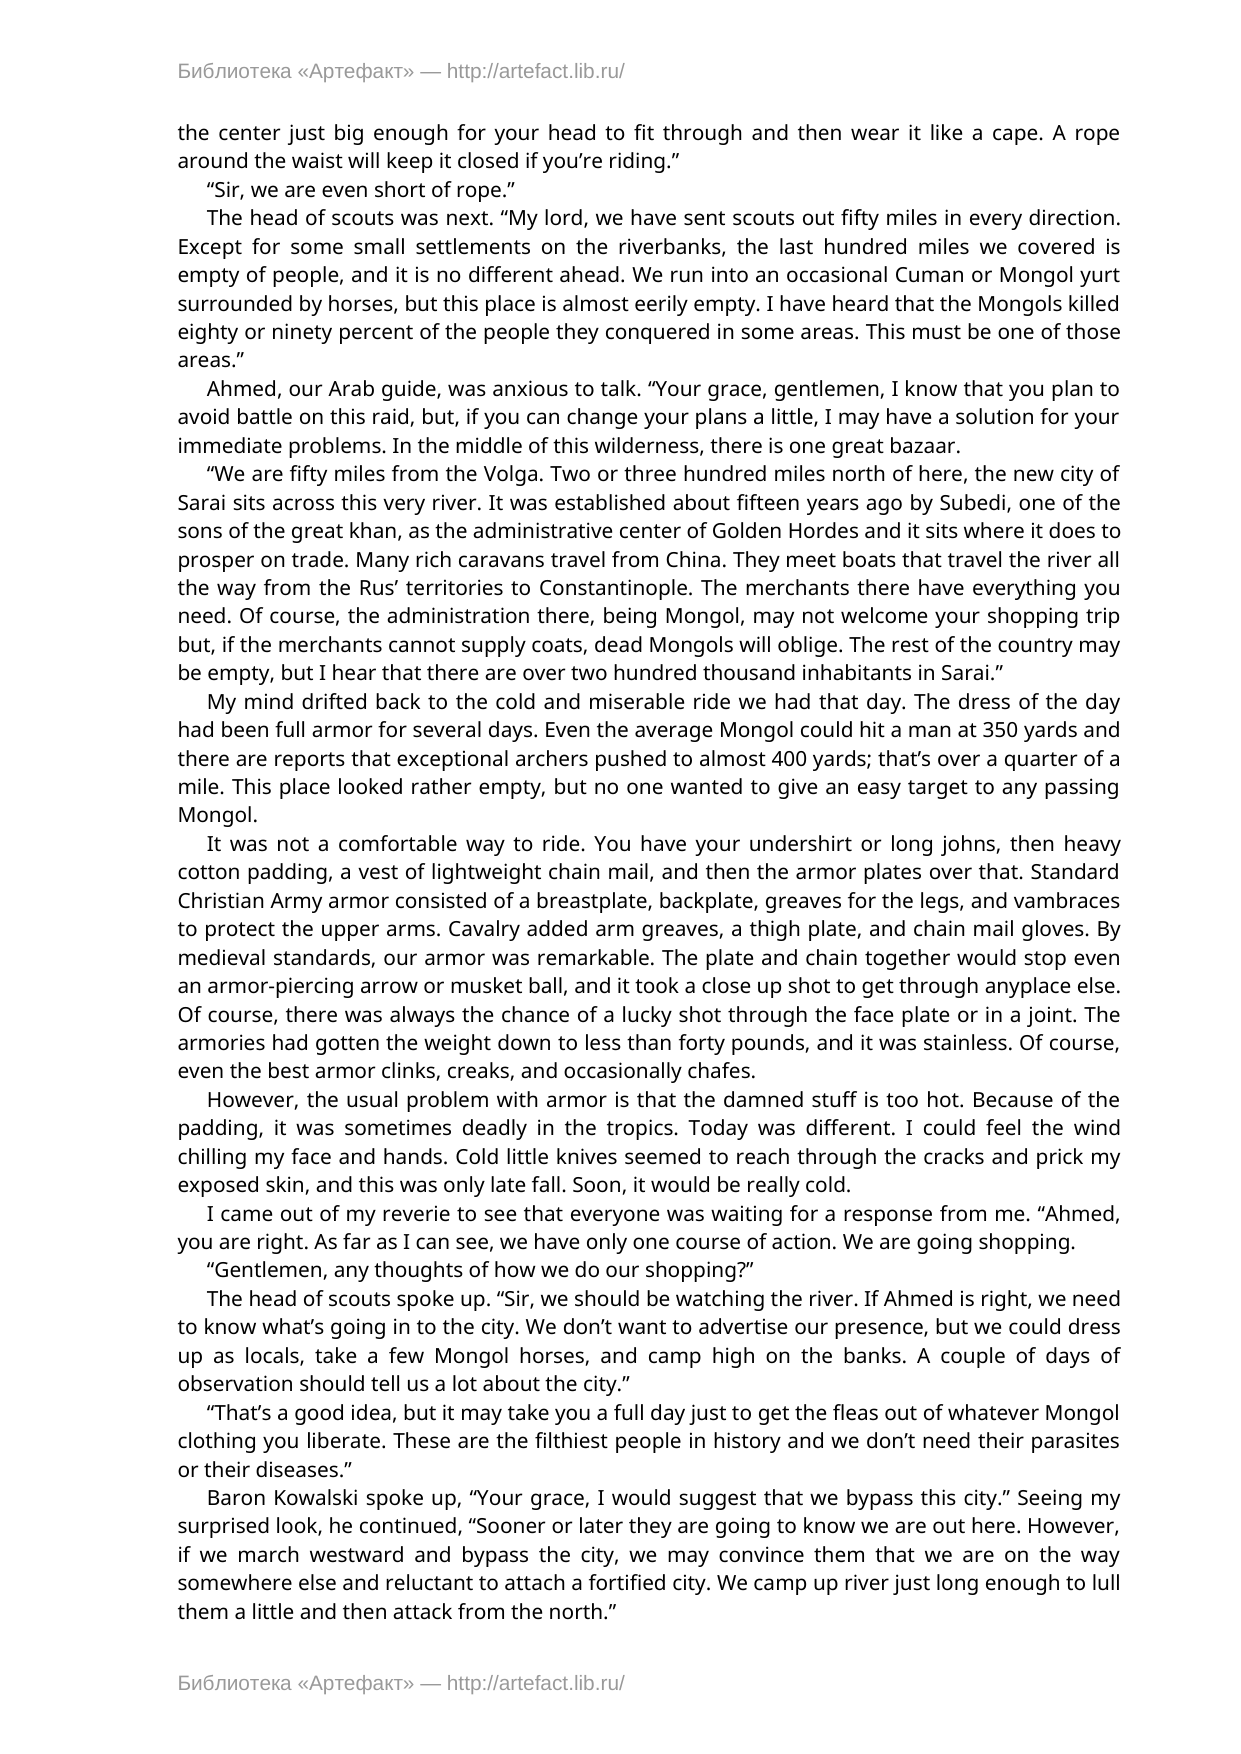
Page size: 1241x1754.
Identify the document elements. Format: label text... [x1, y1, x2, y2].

text “That’s a good idea, but it may take you a full day just to get the fleas out of whatever Mongol clothing you liberate. These are the filthiest people in history and we don’t need their parasites or their diseases.” [177, 1398, 1122, 1483]
text “Gentlemen, any thoughts of how we do our shopping?” [177, 1256, 1122, 1284]
text I came out of my reverie to see that everyone was waiting for a response from me. “Ahmed, you are right. As far as I can see, we have only one course of action. We are going shopping. [177, 1199, 1122, 1256]
text The head of scouts spoke up. “Sir, we should be watching the river. If Ahmed is right, we need to know what’s going in to the city. We don’t want to advertise our presence, but we could dress up as locals, take a few Mongol horses, and camp high on the banks. A couple of days of observation should tell us a lot about the city.” [177, 1284, 1122, 1398]
text However, the usual problem with armor is that the damned stuff is too hot. Because of the padding, it was sometimes deadly in the tropics. Today was different. I could feel the wind chilling my face and hands. Cold little knives seemed to reach through the cracks and prick my exposed skin, and this was only late fall. Soon, it would be really cold. [177, 1085, 1122, 1199]
text It was not a comfortable way to ride. You have your undershirt or long johns, then heavy cotton padding, a vest of lightweight chain mail, and then the armor plates over that. Standard Christian Army armor consisted of a breastplate, backplate, greaves for the legs, and vambraces to protect the upper arms. Cavalry added arm greaves, a thigh plate, and chain mail gloves. By medieval standards, our armor was remarkable. The plate and chain together would stop even an armor-piercing arrow or musket ball, and it took a close up shot to get through anyplace else. Of course, there was always the chance of a lucky shot through the face plate or in a joint. The armories had gotten the weight down to less than forty pounds, and it was stainless. Of course, even the best armor clinks, creaks, and occasionally chafes. [177, 829, 1122, 1085]
text The head of scouts was next. “My lord, we have sent scouts out fifty miles in every direction. Except for some small settlements on the riverbanks, the last hundred miles we covered is empty of people, and it is no different ahead. We run into an occasional Cuman or Mongol yurt surrounded by horses, but this place is almost eerily empty. I have heard that the Mongols killed eighty or ninety percent of the people they conquered in some areas. This must be one of those areas.” [177, 203, 1122, 374]
text “We are fifty miles from the Volga. Two or three hundred miles north of here, the new city of Sarai sits across this very river. It was established about fifteen years ago by Subedi, one of the sons of the great khan, as the administrative center of Golden Hordes and it sits where it does to prosper on trade. Many rich caravans travel from China. They meet boats that travel the river all the way from the Rus’ territories to Constantinople. The merchants there have everything you need. Of course, the administration there, being Mongol, may not welcome your shopping trip but, if the merchants cannot supply coats, dead Mongols will oblige. The rest of the country may be empty, but I hear that there are over two hundred thousand inhabitants in Sarai.” [177, 459, 1122, 687]
text “Sir, we are even short of rope.” [177, 175, 1122, 203]
text My mind drifted back to the cold and miserable ride we had that day. The dress of the day had been full armor for several days. Even the average Mongol could hit a man at 350 yards and there are reports that exceptional archers pushed to almost 400 yards; that’s over a quarter of a mile. This place looked rather empty, but no one wanted to give an easy target to any passing Mongol. [177, 687, 1122, 829]
text Ahmed, our Arab guide, was anxious to talk. “Your grace, gentlemen, I know that you plan to avoid battle on this raid, but, if you can change your plans a little, I may have a solution for your immediate problems. In the middle of this wilderness, there is one great bazaar. [177, 374, 1122, 459]
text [177, 118, 1122, 175]
text Baron Kowalski spoke up, “Your grace, I would suggest that we bypass this city.” Seeing my surprised look, he continued, “Sooner or later they are going to know we are out here. However, if we march westward and bypass the city, we may convince them that we are on the way somewhere else and reluctant to attach a fortified city. We camp up river just long enough to lull them a little and then attack from the north.” [177, 1483, 1122, 1625]
